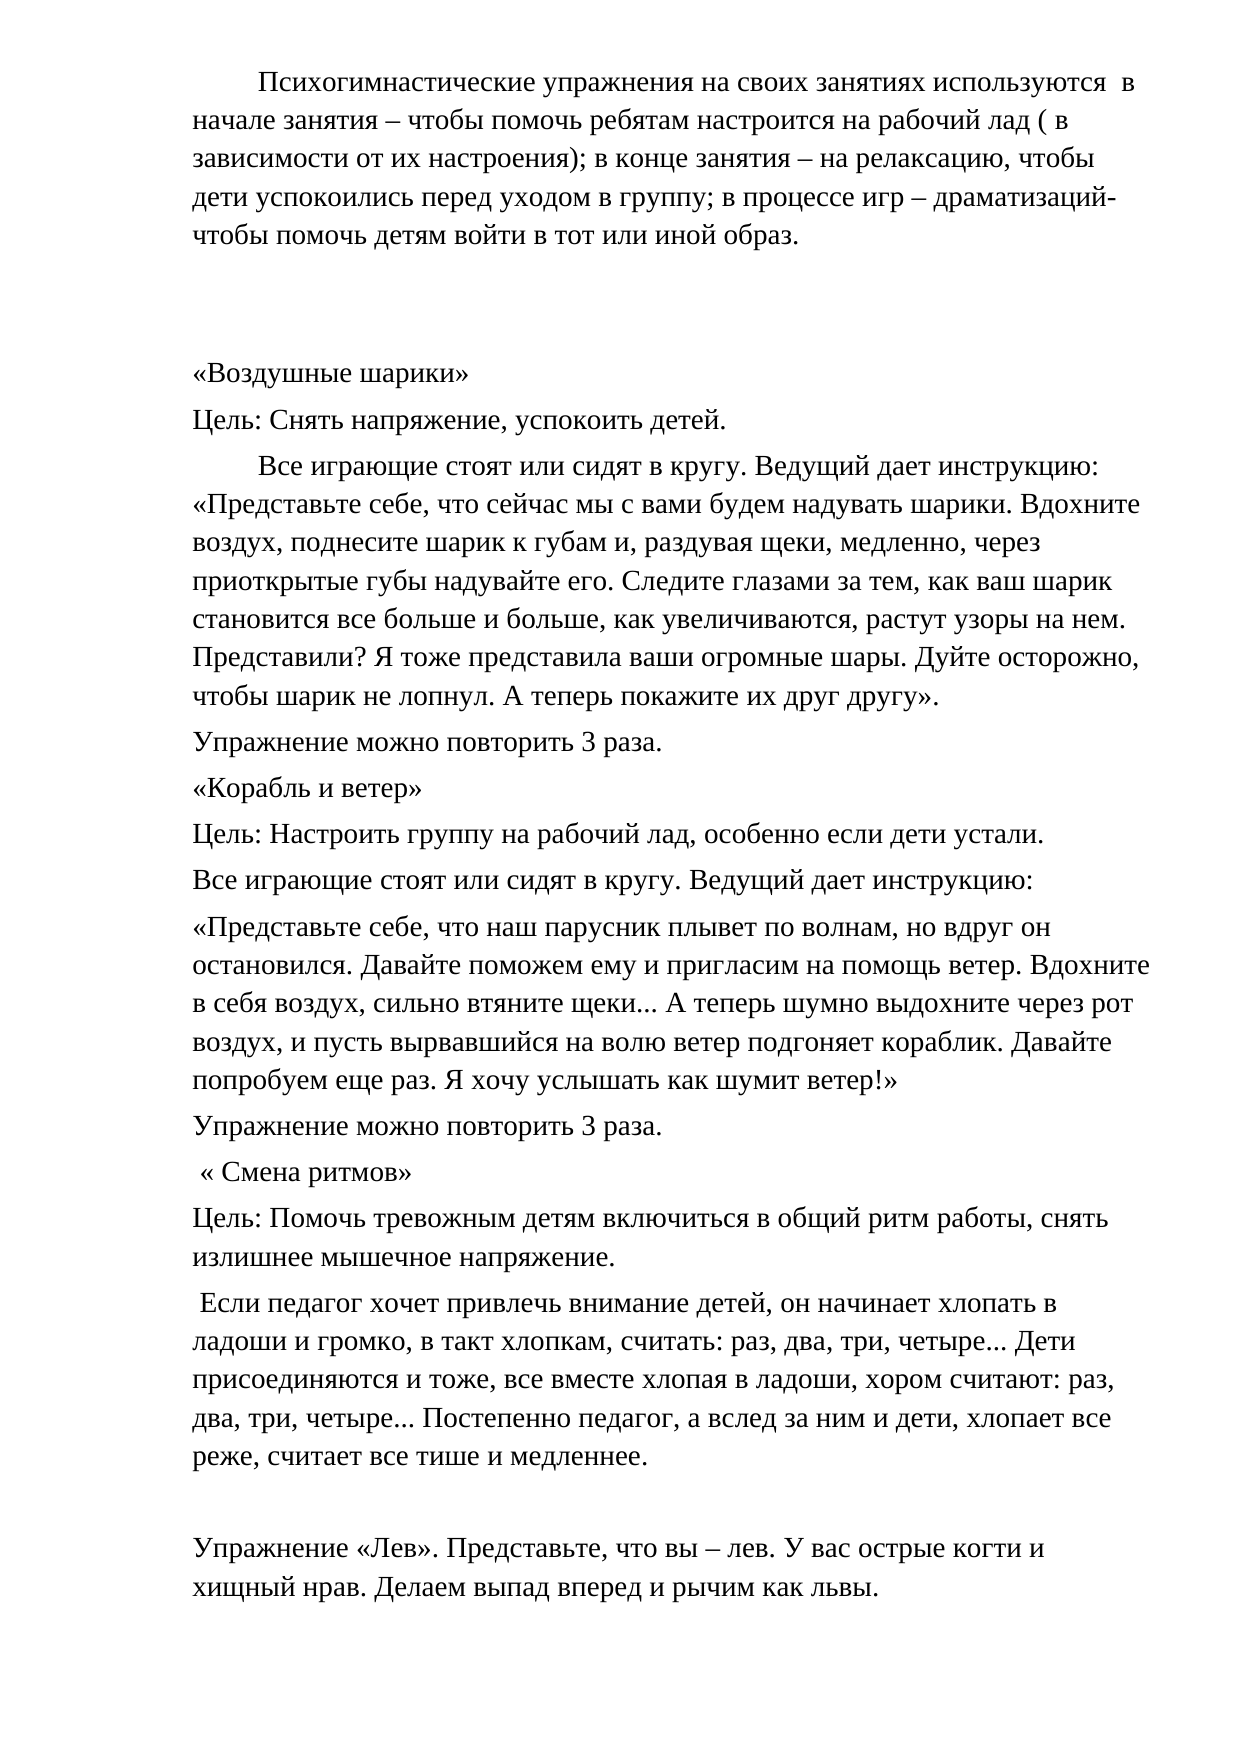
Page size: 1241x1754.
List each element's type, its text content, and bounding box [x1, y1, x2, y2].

text Упражнение можно повторить 3 раза. [192, 719, 1152, 758]
text Все играющие стоят или сидят в кругу. Ведущий дает инструкцию: «Представьте себе, что сейчас мы с вами будем надувать шарики. Вдохните воздух, поднесите шарик к губам и, раздувая щеки, медленно, через приоткрытые губы надувайте его. Следите глазами за тем, как ваш шарик становится все больше и больше, как увеличиваются, растут узоры на нем. Представили? Я тоже представила ваши огромные шары. Дуйте осторожно, чтобы шарик не лопнул. А теперь покажите их друг другу». [192, 443, 1152, 711]
text «Представьте себе, что наш парусник плывет по волнам, но вдруг он остановился. Давайте поможем ему и пригласим на помощь ветер. Вдохните в себя воздух, сильно втяните щеки... А теперь шумно выдохните через рот воздух, и пусть вырвавшийся на волю ветер подгоняет кораблик. Давайте попробуем еще раз. Я хочу услышать как шумит ветер!» [192, 904, 1152, 1096]
text « Смена ритмов» [192, 1149, 1152, 1188]
text Упражнение «Лев». Представьте, что вы – лев. У вас острые когти и хищный нрав. Делаем выпад вперед и рычим как львы. [192, 1526, 1152, 1602]
text Цель: Снять напряжение, успокоить детей. [192, 397, 1152, 435]
text Цель: Помочь тревожным детям включиться в общий ритм работы, снять излишнее мышечное напряжение. [192, 1196, 1152, 1272]
text Если педагог хочет привлечь внимание детей, он начинает хлопать в ладоши и громко, в такт хлопкам, считать: раз, два, три, четыре... Дети присоединяются и тоже, все вместе хлопая в ладоши, хором считают: раз, два, три, четыре... Постепенно педагог, а вслед за ним и дети, хлопает все реже, считает все тише и медленнее. [192, 1280, 1152, 1472]
text Все играющие стоят или сидят в кругу. Ведущий дает инструкцию: [192, 858, 1152, 896]
text Психогимнастические упражнения на своих занятиях используются в начале занятия – чтобы помочь ребятам настроится на рабочий лад ( в зависимости от их настроения); в конце занятия – на релаксацию, чтобы дети успокоились перед уходом в группу; в процессе игр – драматизаций- чтобы помочь детям войти в тот или иной образ. [192, 59, 1152, 251]
text Цель: Настроить группу на рабочий лад, особенно если дети устали. [192, 812, 1152, 850]
text Упражнение можно повторить 3 раза. [192, 1103, 1152, 1142]
text «Воздушные шарики» [192, 351, 1152, 389]
text «Корабль и ветер» [192, 765, 1152, 804]
